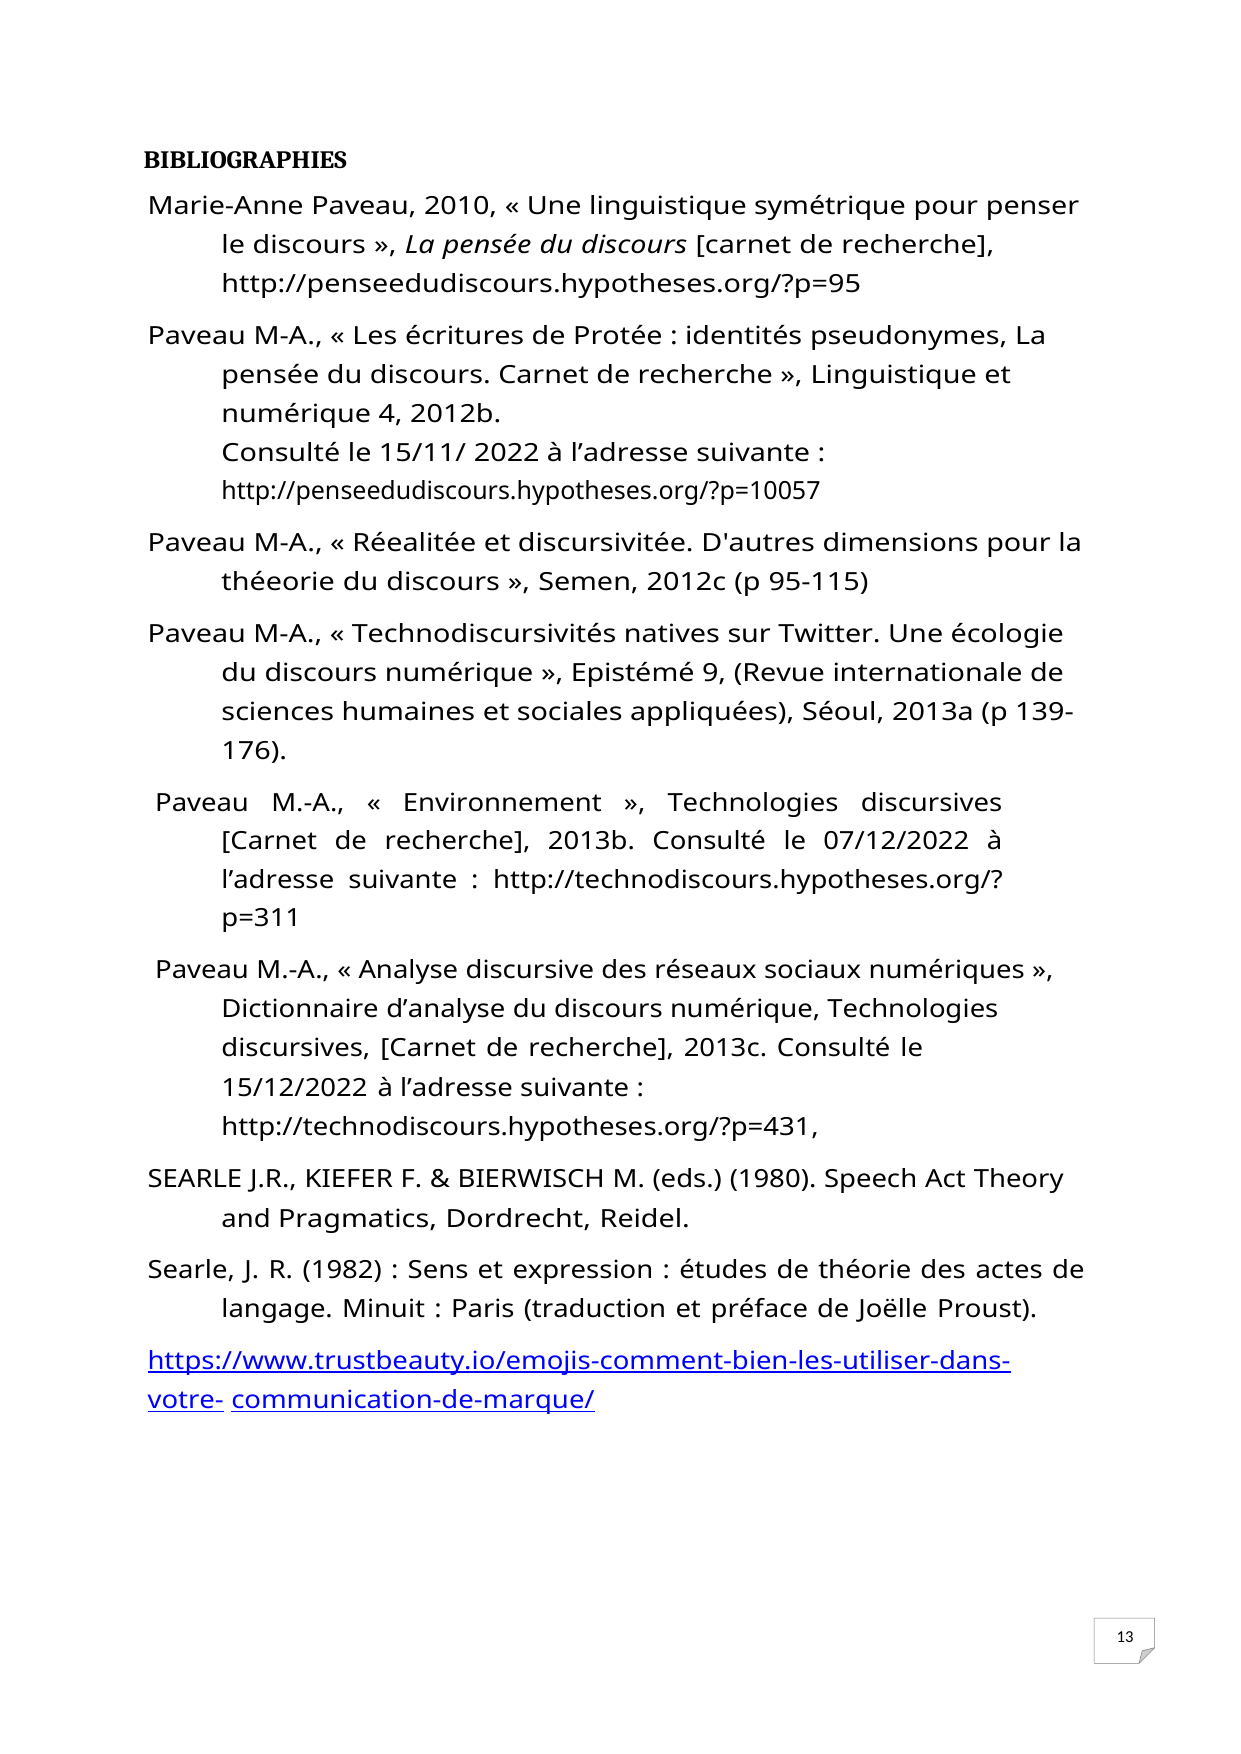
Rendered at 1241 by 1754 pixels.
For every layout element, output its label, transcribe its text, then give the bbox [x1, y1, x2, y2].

text Paveau M-A., « Les écritures de Protée : identités pseudonymes, La pensée du discours. Carnet de recherche », Linguistique et numérique 4, 2012b. [147, 317, 1086, 430]
text https://www.trustbeauty.io/emojis-comment-bien-les-utiliser-dans-votre- communication-de-marque/ [147, 1343, 1037, 1416]
text Consulté le 15/11/ 2022 à l’adresse suivante : [221, 435, 1123, 469]
text http://penseedudiscours.hypotheses.org/?p=10057 [221, 473, 1123, 507]
text SEARLE J.R., KIEFER F. & BIERWISCH M. (eds.) (1980). Speech Act Theory and Pragmatics, Dordrecht, Reidel. [147, 1161, 1086, 1234]
text Paveau M.-A., « Analyse discursive des réseaux sociaux numériques », Dictionnaire d’analyse du discours numérique, Technologies discursives, [Carnet de recherche], 2013c. Consulté le 15/12/2022 à l’adresse suivante : http://technodiscours.hypotheses.org/?p=431, [155, 952, 1064, 1142]
text Paveau M-A., « Réealitée et discursivitée. D'autres dimensions pour la théeorie du discours », Semen, 2012c (p 95-115) [147, 524, 1086, 598]
subtitle BIBLIOGRAPHIES [143, 146, 1123, 175]
text Paveau M-A., « Technodiscursivités natives sur Twitter. Une écologie du discours numérique », Epistémé 9, (Revue internationale de sciences humaines et sociales appliquées), Séoul, 2013a (p 139-176). [147, 615, 1086, 767]
text Paveau M.-A., « Environnement », Technologies discursives [Carnet de recherche], 2013b. Consulté le 07/12/2022 à l’adresse suivante : http://technodiscours.hypotheses.org/?p=311 [155, 784, 1003, 934]
text Marie-Anne Paveau, 2010, « Une linguistique symétrique pour penser le discours », La pensée du discours [carnet de recherche], http://penseedudiscours.hypotheses.org/?p=95 [147, 187, 1086, 300]
text Searle, J. R. (1982) : Sens et expression : études de théorie des actes de langage. Minuit : Paris (traduction et préface de Joëlle Proust). [147, 1252, 1086, 1325]
